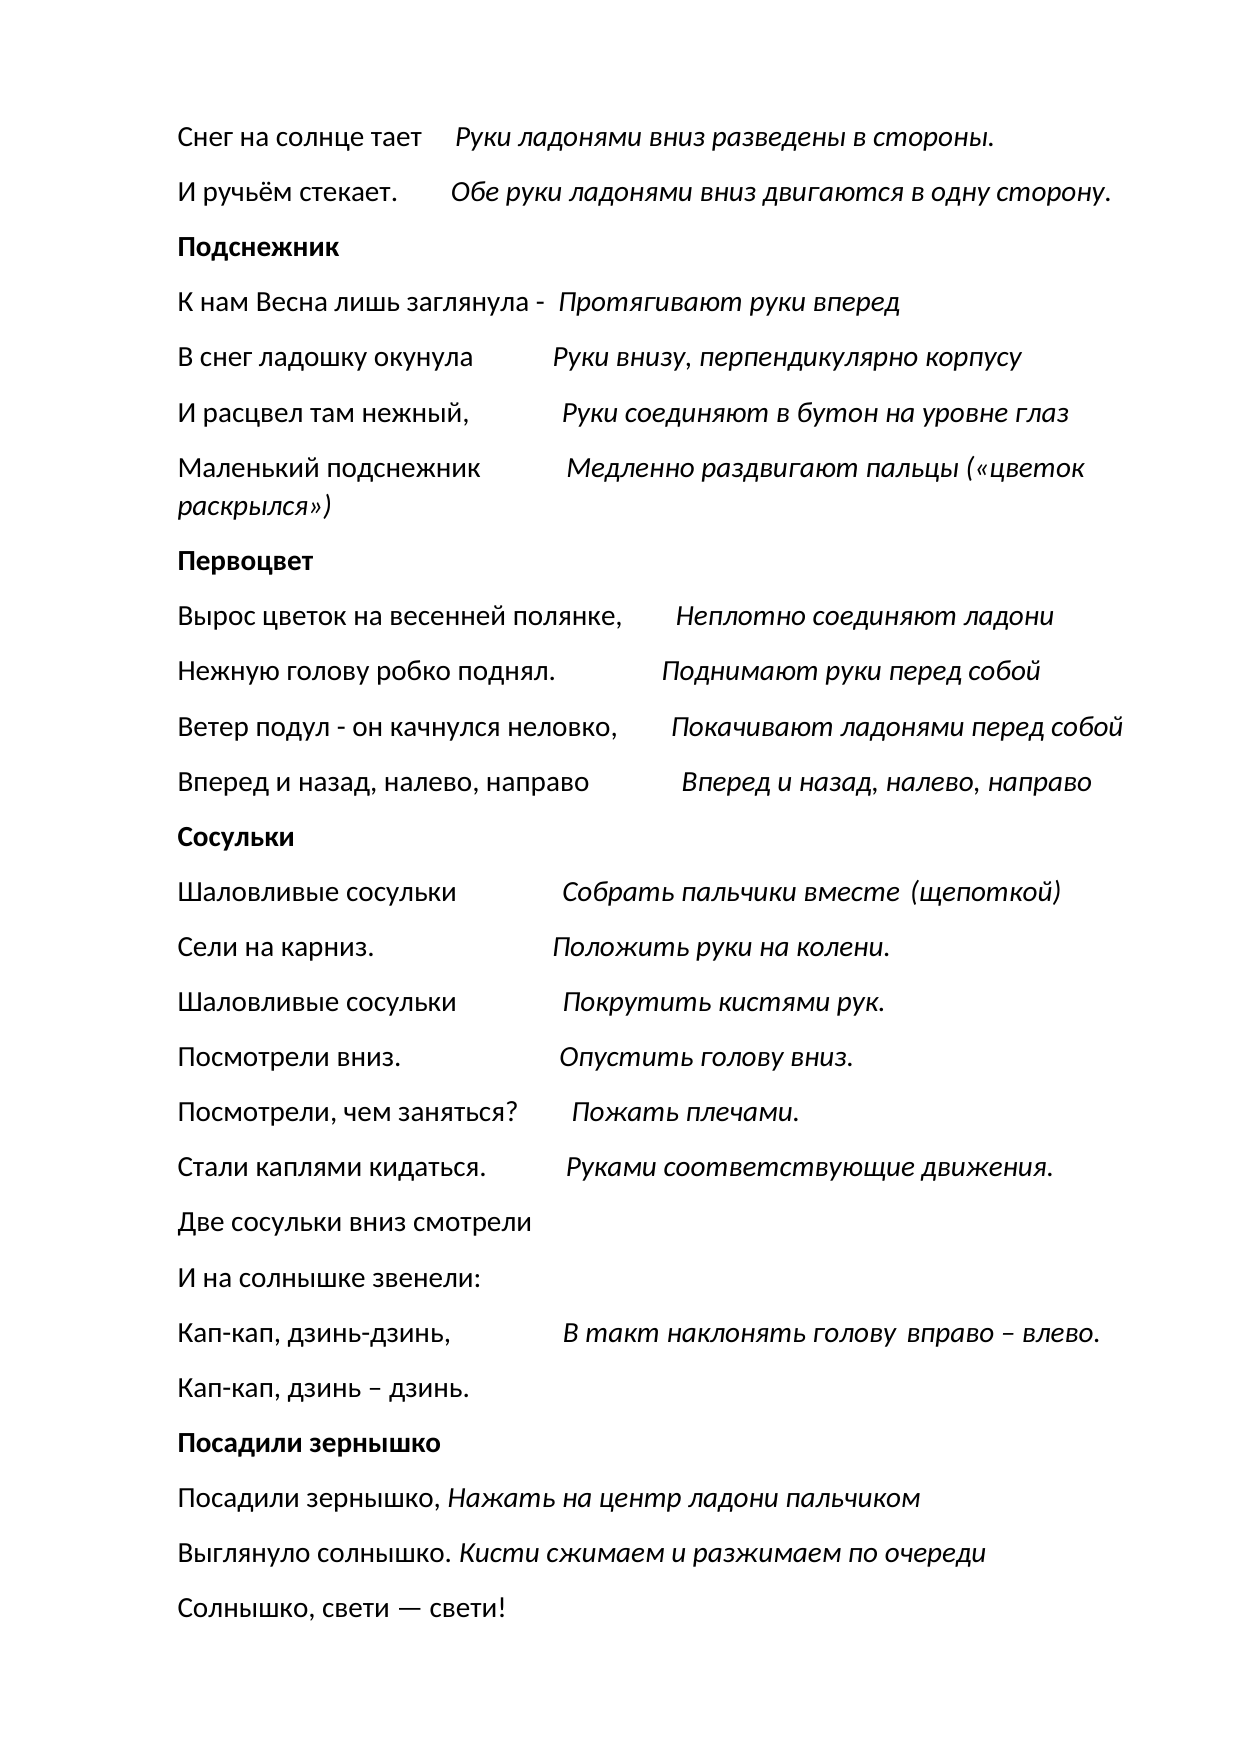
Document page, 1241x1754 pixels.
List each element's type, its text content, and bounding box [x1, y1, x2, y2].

text К нам Весна лишь заглянула - Протягивают руки вперед [177, 283, 1152, 319]
text Вырос цветок на весенней полянке, Неплотно соединяют ладони [177, 597, 1152, 633]
text Солнышко, свети — свети! [177, 1589, 1152, 1625]
text И расцвел там нежный, Руки соединяют в бутон на уровне глаз [177, 394, 1152, 429]
text Подснежник [177, 228, 1152, 264]
text И ручьём стекает. Обе руки ладонями вниз двигаются в одну сторону. [177, 173, 1152, 209]
text Посадили зернышко [177, 1424, 1152, 1459]
text Вперед и назад, налево, направо Вперед и назад, налево, направо [177, 763, 1152, 798]
text Первоцвет [177, 542, 1152, 578]
text Стали каплями кидаться. Руками соответствующие движения. [177, 1148, 1152, 1184]
text Кап-кап, дзинь – дзинь. [177, 1369, 1152, 1404]
text Посмотрели вниз. Опустить голову вниз. [177, 1038, 1152, 1074]
text Две сосульки вниз смотрели [177, 1203, 1152, 1239]
text Сели на карниз. Положить руки на колени. [177, 928, 1152, 964]
text Снег на солнце тает Руки ладонями вниз разведены в стороны. [177, 118, 1152, 154]
text Сосульки [177, 818, 1152, 853]
text Шаловливые сосульки Покрутить кистями рук. [177, 983, 1152, 1019]
text Нежную голову робко поднял. Поднимают руки перед собой [177, 652, 1152, 688]
text Посадили зернышко, Нажать на центр ладони пальчиком [177, 1479, 1152, 1515]
text Выглянуло солнышко. Кисти сжимаем и разжимаем по очереди [177, 1534, 1152, 1570]
text Посмотрели, чем заняться? Пожать плечами. [177, 1093, 1152, 1129]
text И на солнышке звенели: [177, 1259, 1152, 1294]
text Шаловливые сосульки Собрать пальчики вместе (щепоткой) [177, 873, 1152, 908]
text Ветер подул - он качнулся неловко, Покачивают ладонями перед собой [177, 708, 1152, 743]
text Кап-кап, дзинь-дзинь, В такт наклонять голову вправо – влево. [177, 1314, 1152, 1349]
text В снег ладошку окунула Руки внизу, перпендикулярно корпусу [177, 338, 1152, 374]
text Маленький подснежник Медленно раздвигают пальцы («цветок раскрылся») [177, 449, 1152, 523]
